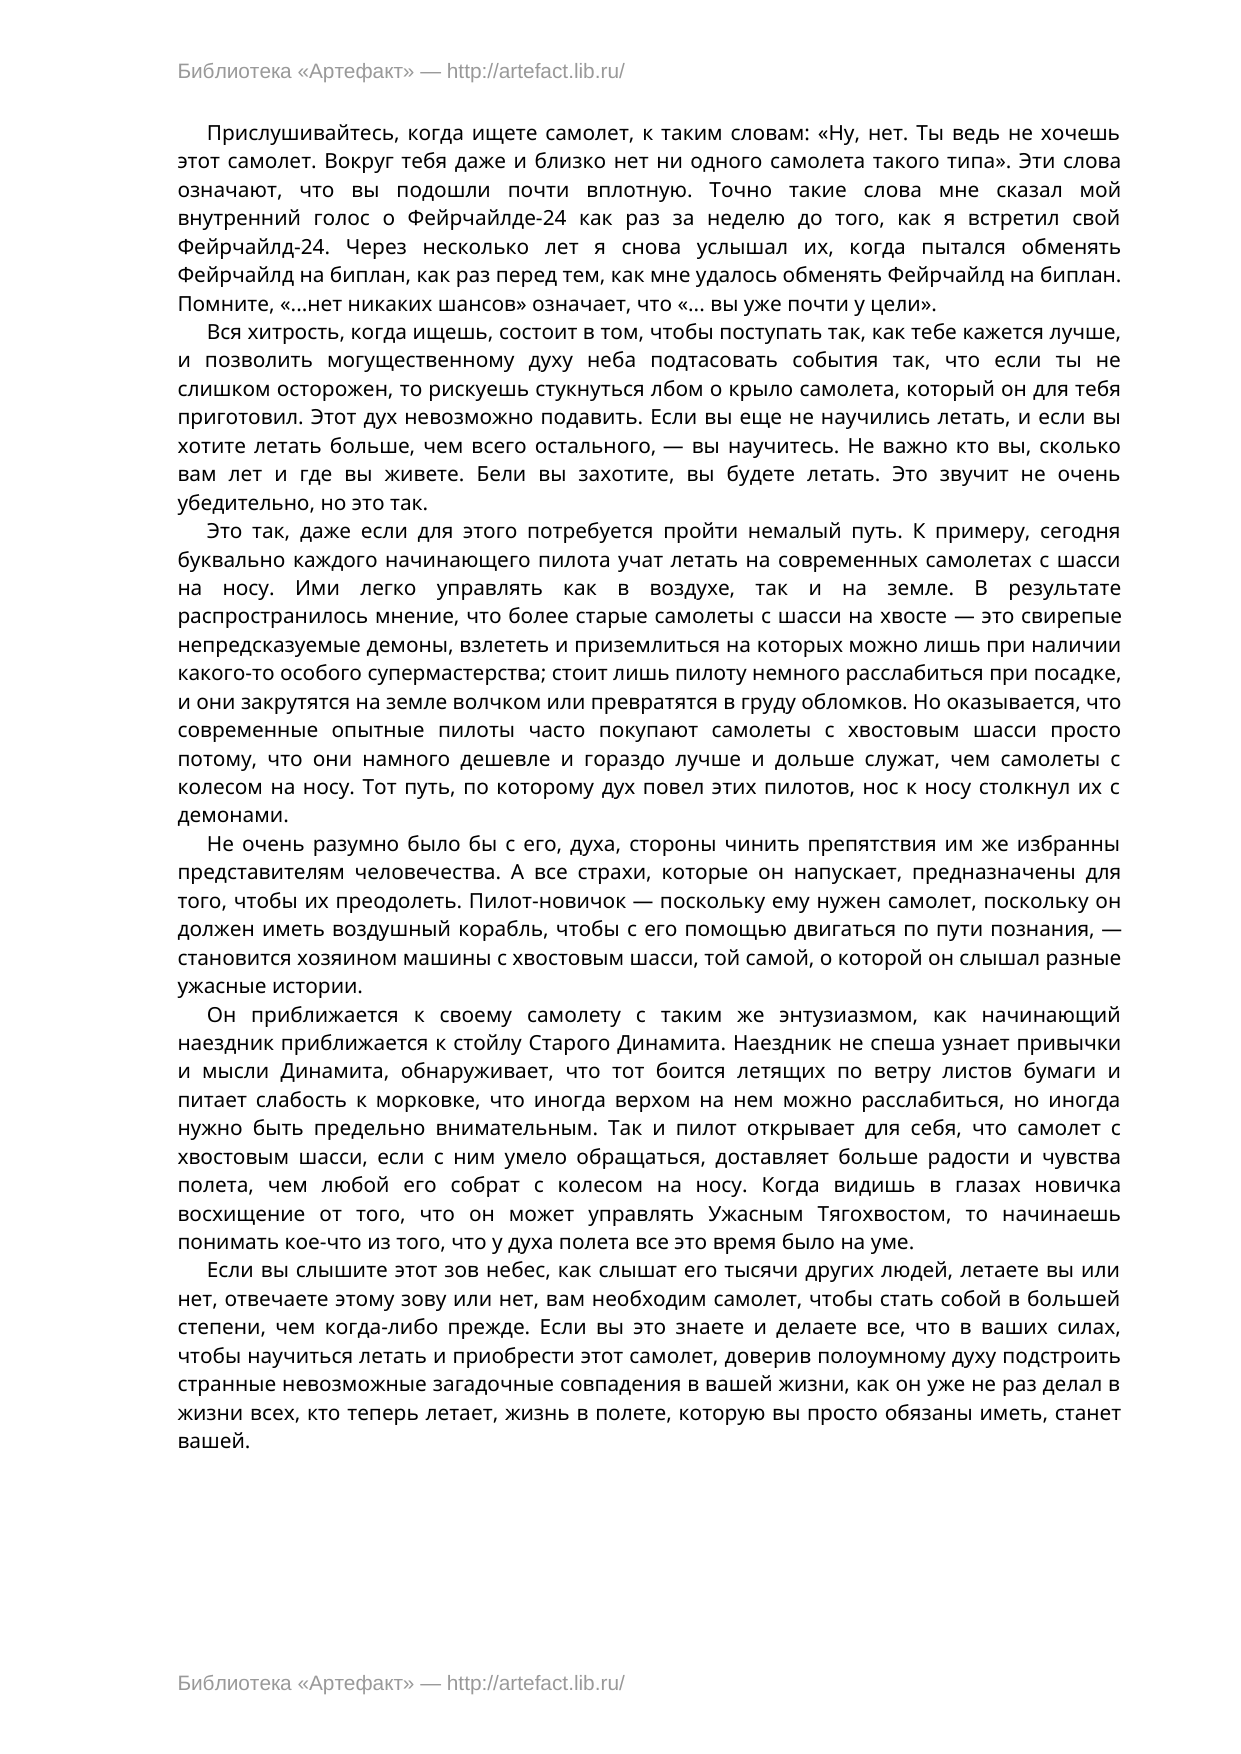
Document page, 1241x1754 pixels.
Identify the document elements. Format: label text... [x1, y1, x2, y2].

text Он приближается к своему самолету с таким же энтузиазмом, как начинающий наездник приближается к стойлу Старого Динамита. Наездник не спеша узнает привычки и мысли Динамита, обнаруживает, что тот боится летящих по ветру листов бумаги и питает слабость к морковке, что иногда верхом на нем можно расслабиться, но иногда нужно быть предельно внимательным. Так и пилот открывает для себя, что самолет с хвостовым шасси, если с ним умело обращаться, доставляет больше радости и чувства полета, чем любой его собрат с колесом на носу. Когда видишь в глазах новичка восхищение от того, что он может управлять Ужасным Тягохвостом, то начинаешь понимать кое-что из того, что у духа полета все это время было на уме. [177, 1000, 1122, 1256]
text Это так, даже если для этого потребуется пройти немалый путь. К примеру, сегодня буквально каждого начинающего пилота учат летать на современных самолетах с шасси на носу. Ими легко управлять как в воздухе, так и на земле. В результате распространилось мнение, что более старые самолеты с шасси на хвосте — это свирепые непредсказуемые демоны, взлететь и приземлиться на которых можно лишь при наличии какого-то особого супермастерства; стоит лишь пилоту немного расслабиться при посадке, и они закрутятся на земле волчком или превратятся в груду обломков. Но оказывается, что современные опытные пилоты часто покупают самолеты с хвостовым шасси просто потому, что они намного дешевле и гораздо лучше и дольше служат, чем самолеты с колесом на носу. Тот путь, по которому дух повел этих пилотов, нос к носу столкнул их с демонами. [177, 516, 1122, 829]
text Прислушивайтесь, когда ищете самолет, к таким словам: «Ну, нет. Ты ведь не хочешь этот самолет. Вокруг тебя даже и близко нет ни одного самолета такого типа». Эти слова означают, что вы подошли почти вплотную. Точно такие слова мне сказал мой внутренний голос о Фейрчайлде-24 как раз за неделю до того, как я встретил свой Фейрчайлд-24. Через несколько лет я снова услышал их, когда пытался обменять Фейрчайлд на биплан, как раз перед тем, как мне удалось обменять Фейрчайлд на биплан. Помните, «...нет никаких шансов» означает, что «... вы уже почти у цели». [177, 118, 1122, 317]
text Если вы слышите этот зов небес, как слышат его тысячи других людей, летаете вы или нет, отвечаете этому зову или нет, вам необходим самолет, чтобы стать собой в большей степени, чем когда-либо прежде. Если вы это знаете и делаете все, что в ваших силах, чтобы научиться летать и приобрести этот самолет, доверив полоумному духу подстроить странные невозможные загадочные совпадения в вашей жизни, как он уже не раз делал в жизни всех, кто теперь летает, жизнь в полете, которую вы просто обязаны иметь, станет вашей. [177, 1256, 1122, 1455]
text Не очень разумно было бы с его, духа, стороны чинить препятствия им же избранны представителям человечества. А все страхи, которые он напускает, предназначены для того, чтобы их преодолеть. Пилот-новичок — поскольку ему нужен самолет, поскольку он должен иметь воздушный корабль, чтобы с его помощью двигаться по пути познания, — становится хозяином машины с хвостовым шасси, той самой, о которой он слышал разные ужасные истории. [177, 829, 1122, 1000]
text Вся хитрость, когда ищешь, состоит в том, чтобы поступать так, как тебе кажется лучше, и позволить могущественному духу неба подтасовать события так, что если ты не слишком осторожен, то рискуешь стукнуться лбом о крыло самолета, который он для тебя приготовил. Этот дух невозможно подавить. Если вы еще не научились летать, и если вы хотите летать больше, чем всего остального, — вы научитесь. Не важно кто вы, сколько вам лет и где вы живете. Бели вы захотите, вы будете летать. Это звучит не очень убедительно, но это так. [177, 317, 1122, 516]
